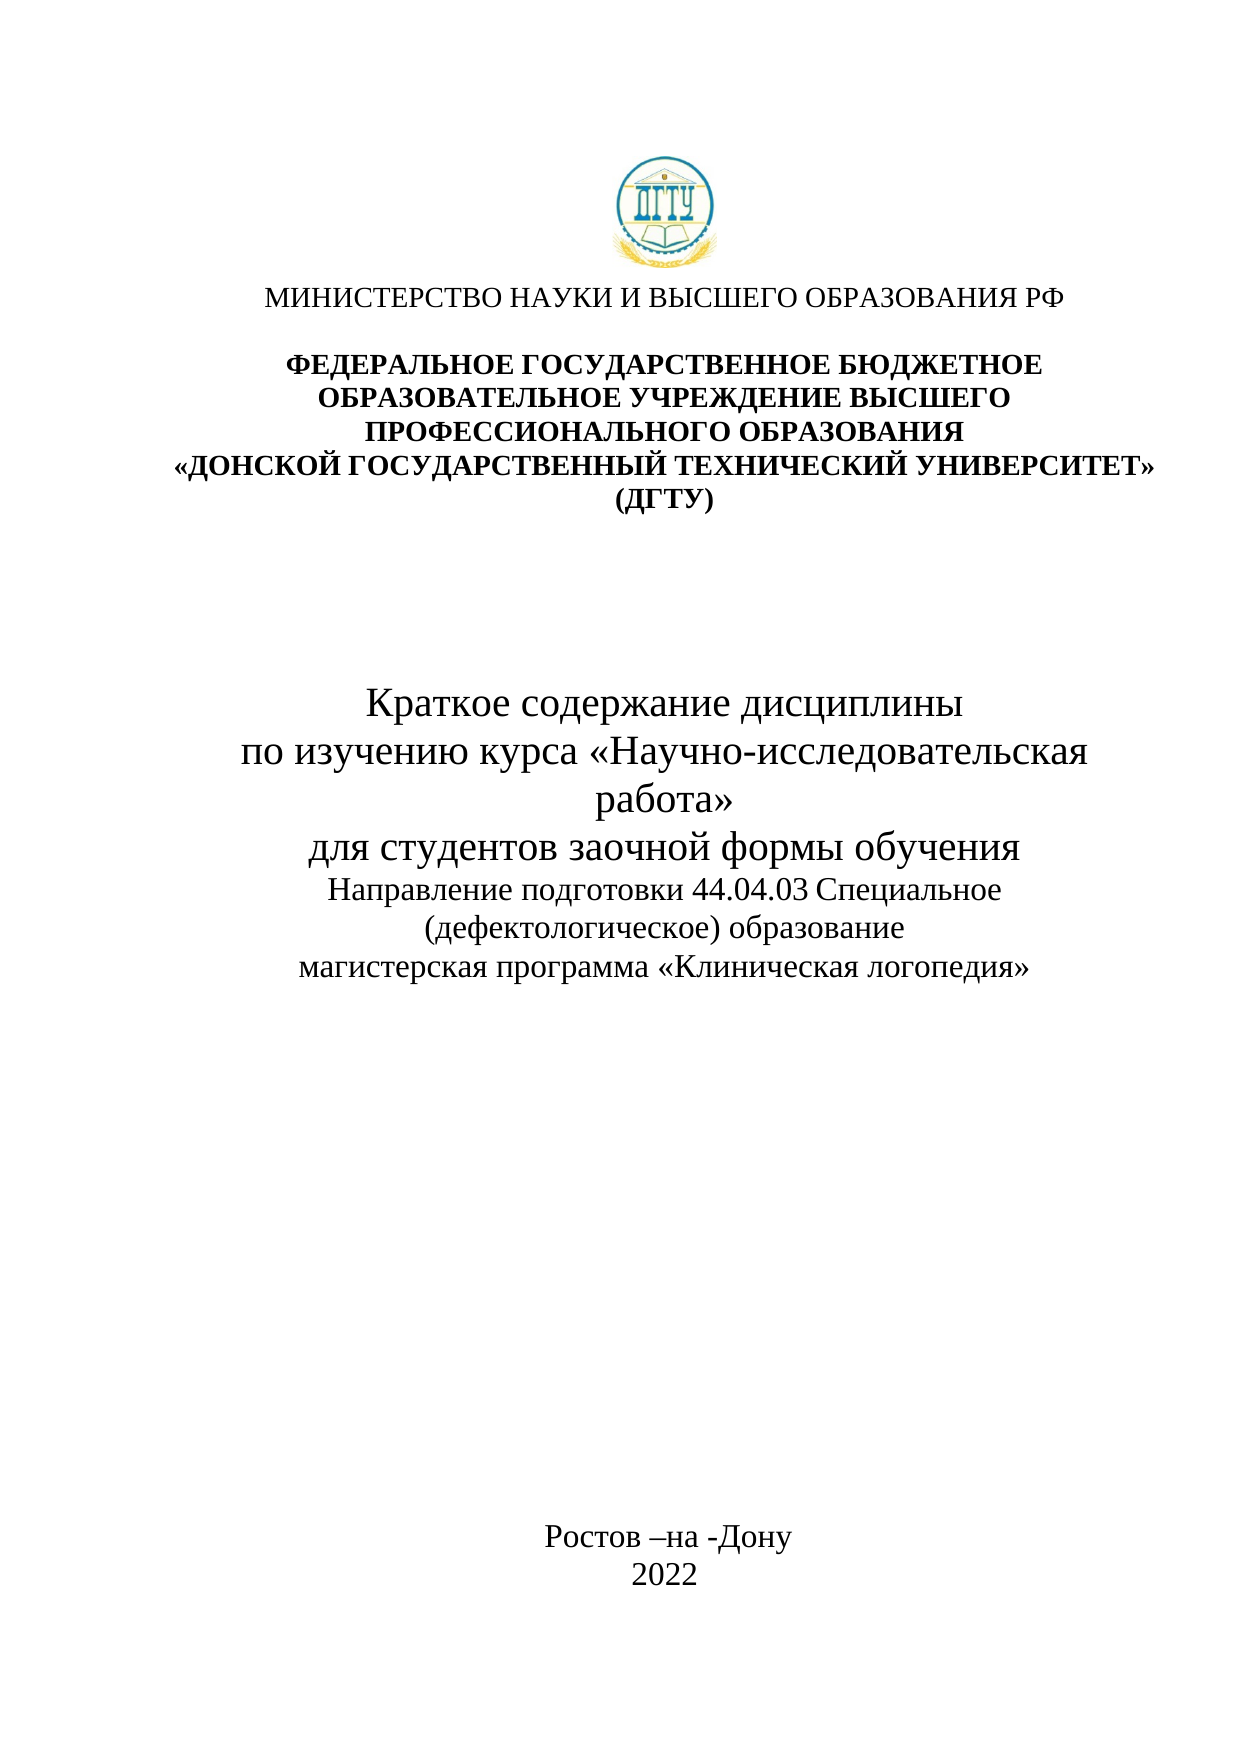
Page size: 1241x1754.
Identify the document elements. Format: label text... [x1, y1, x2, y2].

text 2022 [177, 1554, 1152, 1593]
text магистерская программа «Клиническая логопедия» [177, 946, 1152, 984]
text по изучению курса «Научно-исследовательская работа» [177, 726, 1152, 821]
text Направление подготовки 44.04.03 Специальное (дефектологическое) образование [177, 869, 1152, 946]
text Краткое содержание дисциплины [177, 678, 1152, 726]
text ФЕДЕРАЛЬНОЕ ГОСУДАРСТВЕННОЕ БЮДЖЕТНОЕ [162, 347, 1167, 381]
picture [612, 156, 717, 268]
text (ДГТУ) [162, 481, 1167, 515]
text «ДОНСКОЙ ГОСУДАРСТВЕННЫЙ ТЕХНИЧЕСКИЙ УНИВЕРСИТЕТ» [162, 448, 1167, 481]
text ОБРАЗОВАТЕЛЬНОЕ УЧРЕЖДЕНИЕ ВЫСШЕГО ПРОФЕССИОНАЛЬНОГО ОБРАЗОВАНИЯ [162, 381, 1167, 448]
text Ростов –на -Дону [177, 1516, 1152, 1554]
text для студентов заочной формы обучения [177, 821, 1152, 869]
text МИНИСТЕРСТВО НАУКИ И ВЫСШЕГО ОБРАЗОВАНИЯ РФ [162, 280, 1167, 313]
